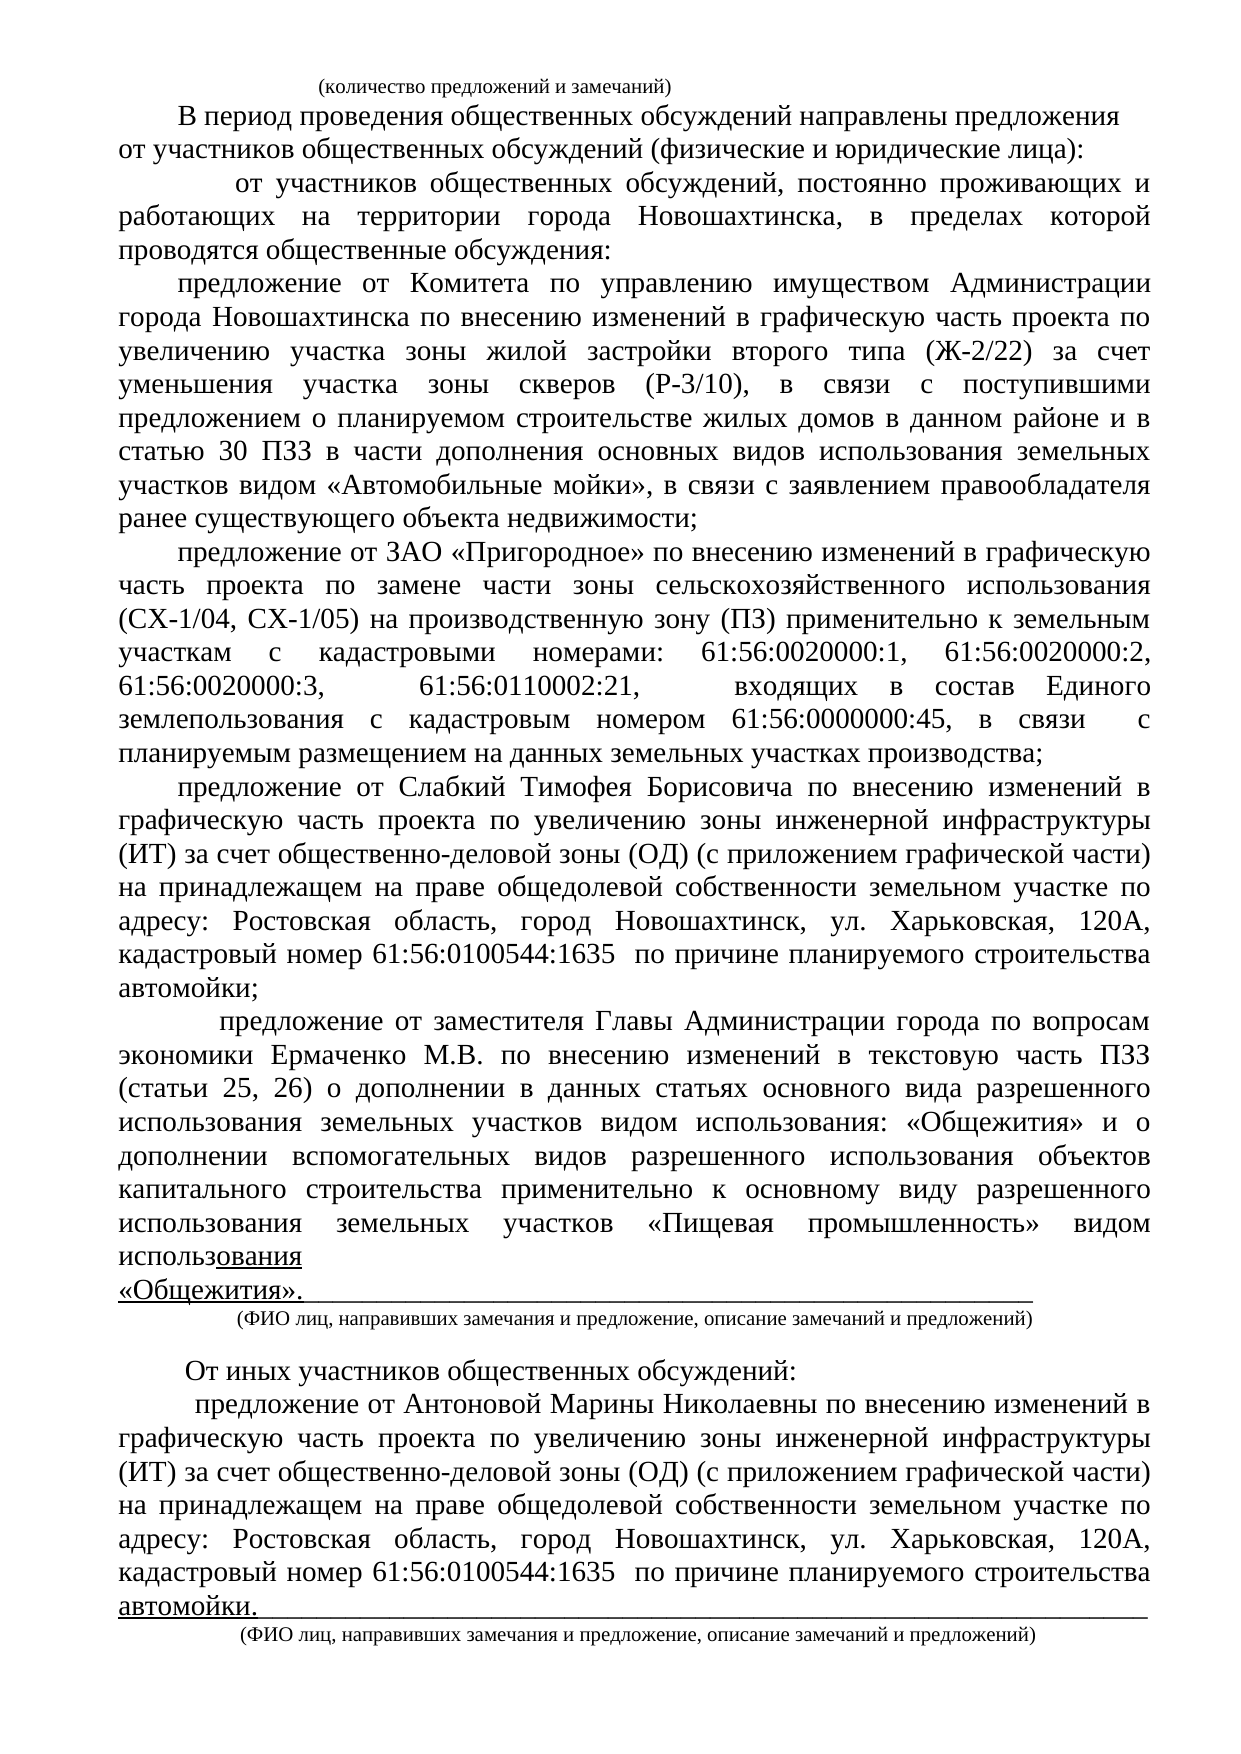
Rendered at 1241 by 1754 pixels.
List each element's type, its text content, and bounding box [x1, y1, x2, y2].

text (ФИО лиц, направивших замечания и предложение, описание замечаний и предложений) [118, 1305, 1152, 1329]
text В период проведения общественных обсуждений направлены предложения от участников общественных обсуждений (физические и юридические лица): [118, 98, 1152, 165]
text предложение от ЗАО «Пригородное» по внесению изменений в графическую часть проекта по замене части зоны сельскохозяйственного использования (СХ-1/04, СХ-1/05) на производственную зону (ПЗ) применительно к земельным участкам с кадастровыми номерами: 61:56:0020000:1, 61:56:0020000:2, 61:56:0020000:3, 61:56:0110002:21, входящих в состав Единого землепользования с кадастровым номером 61:56:0000000:45, в связи с планируемым размещением на данных земельных участках производства; [118, 534, 1152, 769]
text предложение от Антоновой Марины Николаевны по внесению изменений в графическую часть проекта по увеличению зоны инженерной инфраструктуры (ИТ) за счет общественно-деловой зоны (ОД) (с приложением графической части) на принадлежащем на праве общедолевой собственности земельном участке по адресу: Ростовская область, город Новошахтинск, ул. Харьковская, 120А, кадастровый номер 61:56:0100544:1635 по причине планируемого строительства автомойки._____________________________________________________________ [118, 1387, 1152, 1621]
text от участников общественных обсуждений, постоянно проживающих и работающих на территории города Новошахтинска, в пределах которой проводятся общественные обсуждения: [118, 165, 1152, 266]
text (ФИО лиц, направивших замечания и предложение, описание замечаний и предложений) [177, 1621, 1152, 1646]
text предложение от Слабкий Тимофея Борисовича по внесению изменений в графическую часть проекта по увеличению зоны инженерной инфраструктуры (ИТ) за счет общественно-деловой зоны (ОД) (с приложением графической части) на принадлежащем на праве общедолевой собственности земельном участке по адресу: Ростовская область, город Новошахтинск, ул. Харьковская, 120А, кадастровый номер 61:56:0100544:1635 по причине планируемого строительства автомойки; [118, 769, 1152, 1003]
text предложение от Комитета по управлению имуществом Администрации города Новошахтинска по внесению изменений в графическую часть проекта по увеличению участка зоны жилой застройки второго типа (Ж-2/22) за счет уменьшения участка зоны скверов (Р-3/10), в связи с поступившими предложением о планируемом строительстве жилых домов в данном районе и в статью 30 ПЗЗ в части дополнения основных видов использования земельных участков видом «Автомобильные мойки», в связи с заявлением правообладателя ранее существующего объекта недвижимости; [118, 266, 1152, 534]
text предложение от заместителя Главы Администрации города по вопросам экономики Ермаченко М.В. по внесению изменений в текстовую часть ПЗЗ (статьи 25, 26) о дополнении в данных статьях основного вида разрешенного использования земельных участков видом использования: «Общежития» и о дополнении вспомогательных видов разрешенного использования объектов капитального строительства применительно к основному виду разрешенного использования земельных участков «Пищевая промышленность» видом использования «Общежития».__________________________________________________ [118, 1003, 1152, 1305]
text (количество предложений и замечаний) [118, 74, 1152, 98]
text От иных участников общественных обсуждений: [177, 1353, 1152, 1387]
